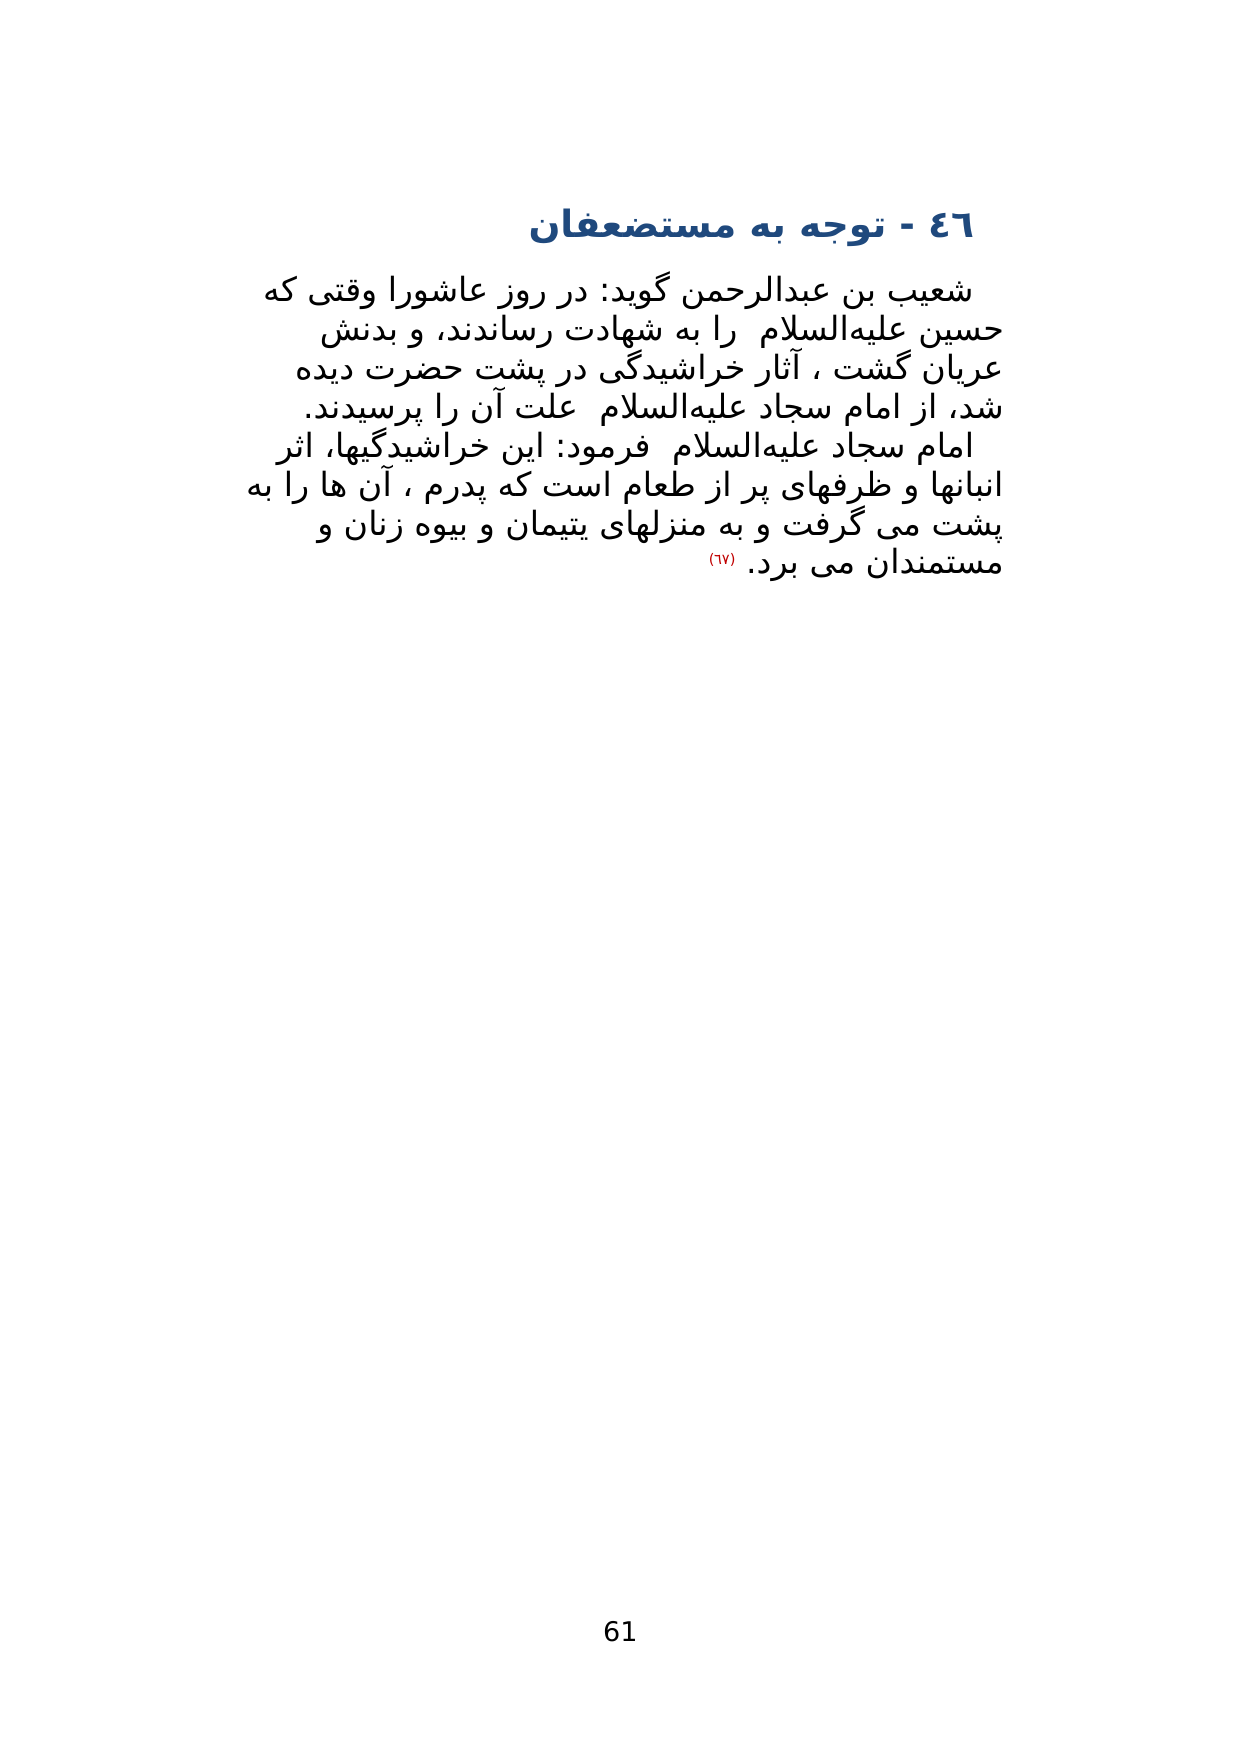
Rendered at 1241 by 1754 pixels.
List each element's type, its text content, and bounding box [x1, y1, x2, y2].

text امام سجاد عليه‌السلام فرمود: اين خراشيدگيها، اثر انبانها و ظرفهاى پر از طعام است كه پدرم ، آن ها را به پشت مى گرفت و به منزلهاى يتيمان و بيوه زنان و مستمندان مى برد. (٦٧) [236, 426, 1004, 582]
subtitle ٤٦ - توجه به مستضعفان [236, 202, 1004, 246]
text شعيب بن عبدالرحمن گويد: در روز عاشورا وقتى كه حسين عليه‌السلام را به شهادت رساندند، و بدنش عريان گشت ، آثار خراشيدگى در پشت حضرت ديده شد، از امام سجاد عليه‌السلام علت آن را پرسيدند. [236, 271, 1004, 426]
